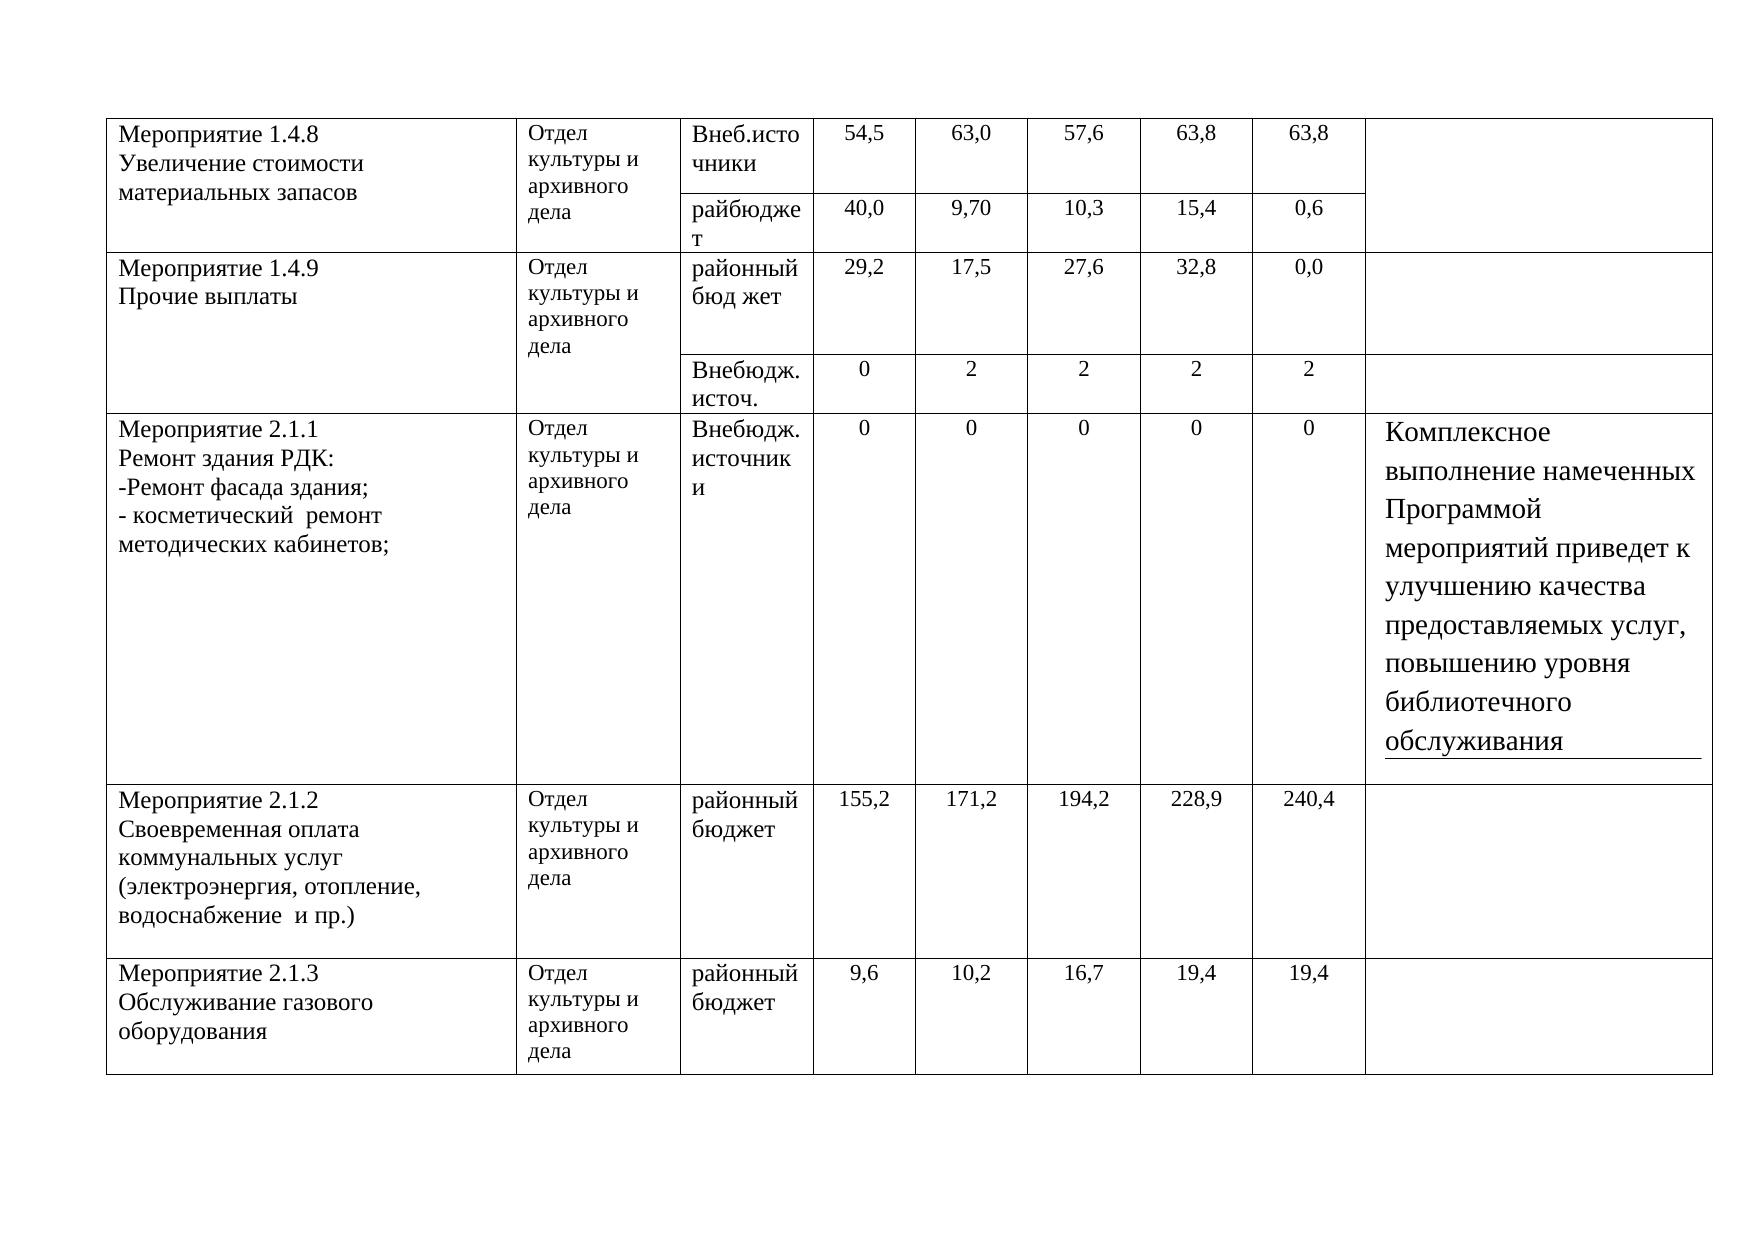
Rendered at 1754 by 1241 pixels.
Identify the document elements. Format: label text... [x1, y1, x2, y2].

table_cell 194,2 [1028, 785, 1140, 957]
table_cell 0,6 [1253, 194, 1365, 252]
table_cell 240,4 [1253, 785, 1365, 957]
table_cell 15,4 [1141, 194, 1252, 252]
table_cell [1366, 253, 1712, 354]
table_cell Мероприятие 1.4.8 Увеличение стоимости материальных запасов [107, 119, 516, 252]
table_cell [517, 119, 680, 252]
table_cell Внеб.источники [681, 119, 813, 193]
table_cell 9,70 [916, 194, 1027, 252]
table_cell 0 [1253, 414, 1365, 784]
table_cell 9,6 [814, 959, 915, 1073]
table_cell 27,6 [1028, 253, 1140, 354]
table_cell 2 [1253, 355, 1365, 413]
table_cell 57,6 [1028, 119, 1140, 193]
table_cell Отдел культуры и архивного дела [517, 253, 680, 413]
table_cell Комплексное выполнение намеченных Программой мероприятий приведет к улучшению качества предоставляемых услуг, повышению уровня библиотечного обслуживания [1366, 414, 1712, 784]
table_cell 19,4 [1253, 959, 1365, 1073]
table_cell [1366, 959, 1712, 1073]
table_cell 17,5 [916, 253, 1027, 354]
table_cell 0 [1141, 414, 1252, 784]
table_cell Отдел культуры и архивного дела [517, 414, 680, 784]
table_cell районный бюджет [681, 959, 813, 1073]
table_cell 16,7 [1028, 959, 1140, 1073]
table_cell 0 [814, 414, 915, 784]
table_cell 2 [1028, 355, 1140, 413]
table_cell 171,2 [916, 785, 1027, 957]
table_cell 0 [1028, 414, 1140, 784]
table_cell [1366, 785, 1712, 957]
table_cell Мероприятие 2.1.3 Обслуживание газового оборудования [107, 959, 516, 1073]
table_cell районный бюд жет [681, 253, 813, 354]
table_cell Внебюдж.источники [681, 414, 813, 784]
table_cell районный бюджет [681, 785, 813, 957]
table_cell 2 [1141, 355, 1252, 413]
table_cell 0 [814, 355, 915, 413]
table_cell 54,5 [814, 119, 915, 193]
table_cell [517, 959, 680, 1073]
table_cell 63,0 [916, 119, 1027, 193]
table_cell 0 [916, 414, 1027, 784]
table_cell 63,8 [1141, 119, 1252, 193]
table_cell Мероприятие 1.4.9 Прочие выплаты [107, 253, 516, 413]
table_cell Мероприятие 2.1.1 Ремонт здания РДК: -Ремонт фасада здания; - косметический ремонт методических кабинетов; [107, 414, 516, 784]
table_cell 10,3 [1028, 194, 1140, 252]
table_cell Внебюдж.источ. [681, 355, 813, 413]
table_cell 2 [916, 355, 1027, 413]
table_cell райбюджет [681, 194, 813, 252]
table_cell [1366, 355, 1712, 413]
table_cell 32,8 [1141, 253, 1252, 354]
table_cell Отдел культуры и архивного дела [517, 785, 680, 957]
table_cell 63,8 [1253, 119, 1365, 193]
table_cell 40,0 [814, 194, 915, 252]
table_cell Мероприятие 2.1.2 Своевременная оплата коммунальных услуг (электроэнергия, отопление, водоснабжение и пр.) [107, 785, 516, 957]
table_cell 0,0 [1253, 253, 1365, 354]
table_cell 228,9 [1141, 785, 1252, 957]
table_cell 155,2 [814, 785, 915, 957]
table_cell [1366, 119, 1712, 252]
table_cell 29,2 [814, 253, 915, 354]
table_cell 19,4 [1141, 959, 1252, 1073]
table_cell 10,2 [916, 959, 1027, 1073]
